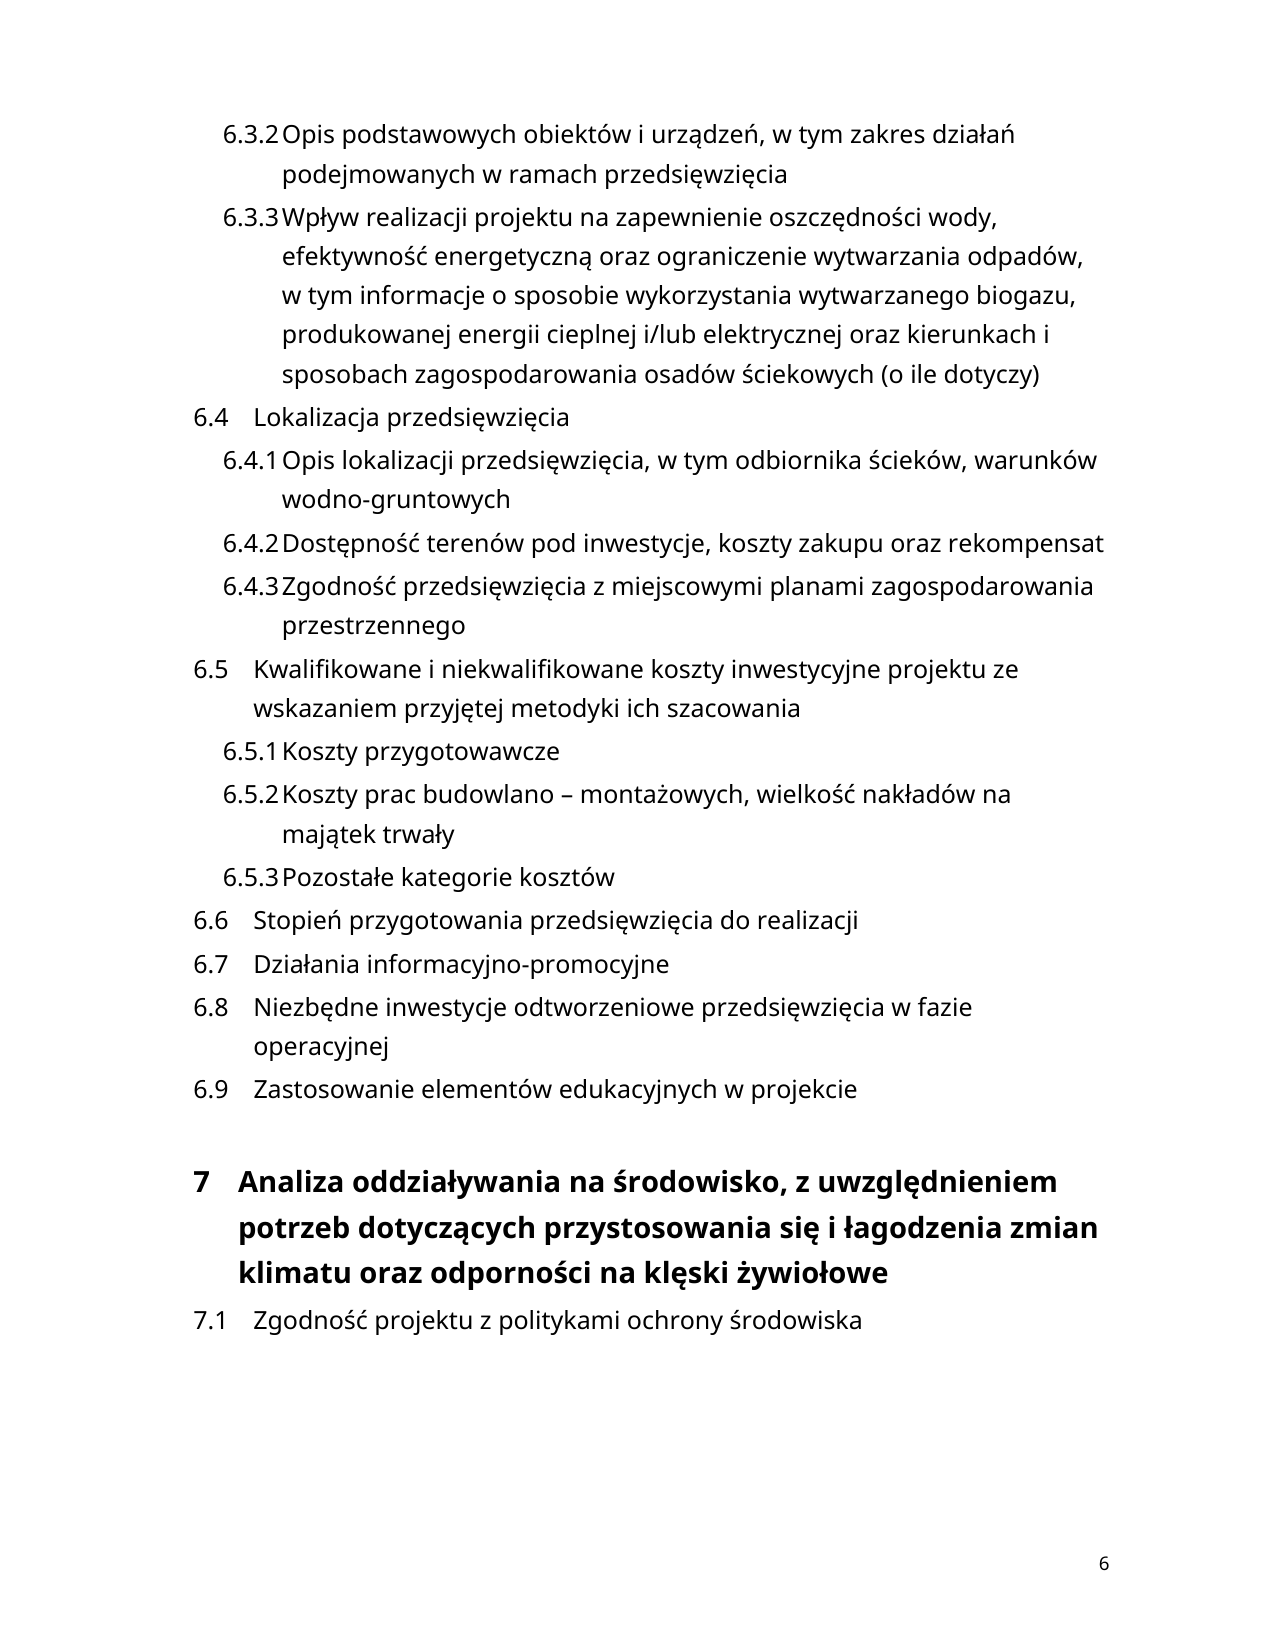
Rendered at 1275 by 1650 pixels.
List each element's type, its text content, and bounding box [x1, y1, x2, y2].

subtitle Działania informacyjno-promocyjne [193, 946, 1109, 980]
subtitle Niezbędne inwestycje odtworzeniowe przedsięwzięcia w fazie operacyjnej [193, 990, 1109, 1063]
subtitle Opis podstawowych obiektów i urządzeń, w tym zakres działań podejmowanych w ramach przedsięwzięcia [223, 117, 1109, 190]
subtitle Wpływ realizacji projektu na zapewnienie oszczędności wody, efektywność energetyczną oraz ograniczenie wytwarzania odpadów, w tym informacje o sposobie wykorzystania wytwarzanego biogazu, produkowanej energii cieplnej i/lub elektrycznej oraz kierunkach i sposobach zagospodarowania osadów ściekowych (o ile dotyczy) [223, 200, 1109, 390]
subtitle Koszty prac budowlano – montażowych, wielkość nakładów na majątek trwały [223, 777, 1109, 850]
subtitle Pozostałe kategorie kosztów [223, 860, 1109, 894]
subtitle Lokalizacja przedsięwzięcia [193, 400, 1109, 434]
subtitle Zgodność przedsięwzięcia z miejscowymi planami zagospodarowania przestrzennego [223, 569, 1109, 642]
subtitle Kwalifikowane i niekwalifikowane koszty inwestycyjne projektu ze wskazaniem przyjętej metodyki ich szacowania [193, 651, 1109, 724]
subtitle Zastosowanie elementów edukacyjnych w projekcie [193, 1072, 1109, 1106]
subtitle Koszty przygotowawcze [223, 734, 1109, 768]
subtitle Opis lokalizacji przedsięwzięcia, w tym odbiornika ścieków, warunków wodno-gruntowych [223, 443, 1109, 516]
subtitle Stopień przygotowania przedsięwzięcia do realizacji [193, 903, 1109, 937]
subtitle Zgodność projektu z politykami ochrony środowiska [193, 1302, 1109, 1336]
subtitle Dostępność terenów pod inwestycje, koszty zakupu oraz rekompensat [223, 526, 1109, 559]
subtitle Analiza oddziaływania na środowisko, z uwzględnieniem potrzeb dotyczących przystosowania się i łagodzenia zmian klimatu oraz odporności na klęski żywiołowe [193, 1161, 1109, 1292]
